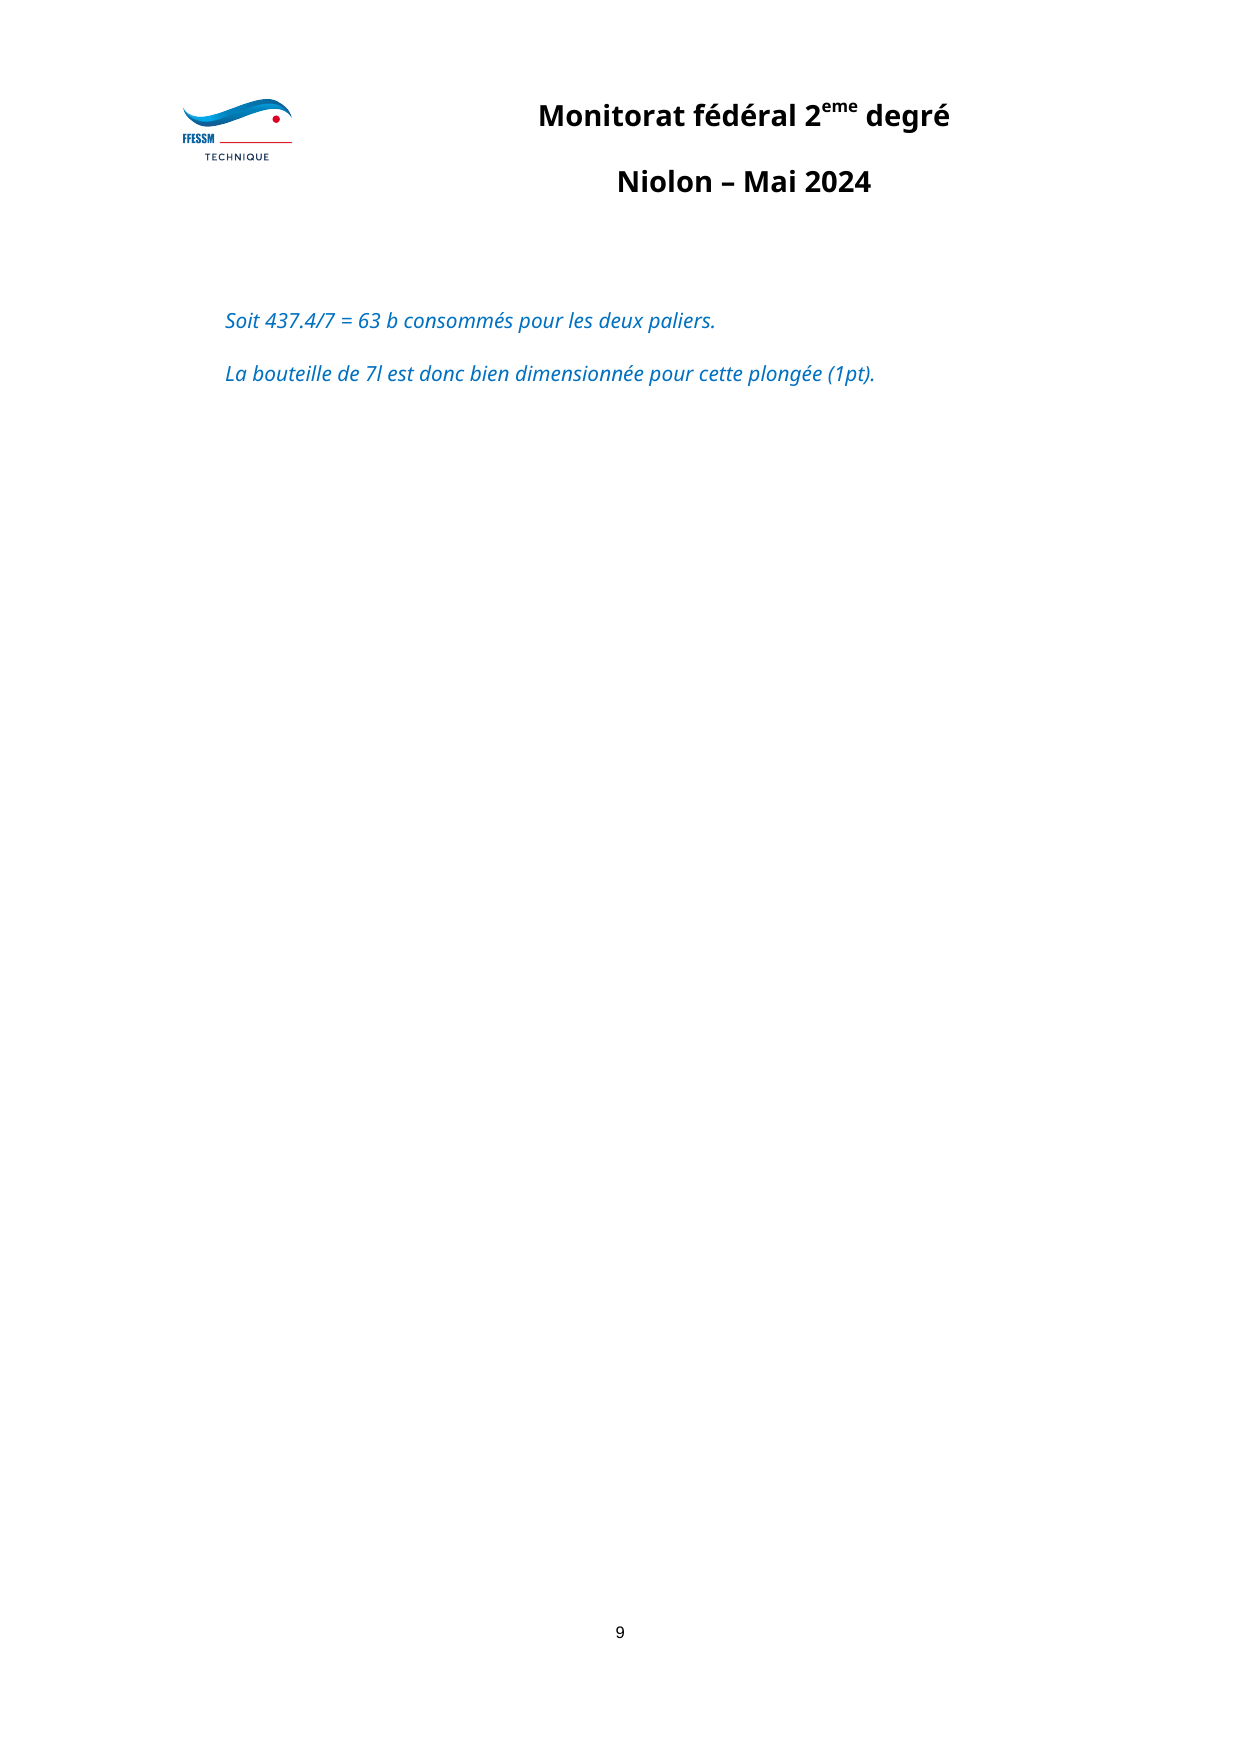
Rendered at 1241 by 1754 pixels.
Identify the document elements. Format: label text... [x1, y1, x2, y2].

text La bouteille de 7l est donc bien dimensionnée pour cette plongée (1pt). [225, 359, 1090, 388]
text Soit 437.4/7 = 63 b consommés pour les deux paliers. [225, 306, 1090, 334]
picture [150, 44, 325, 216]
